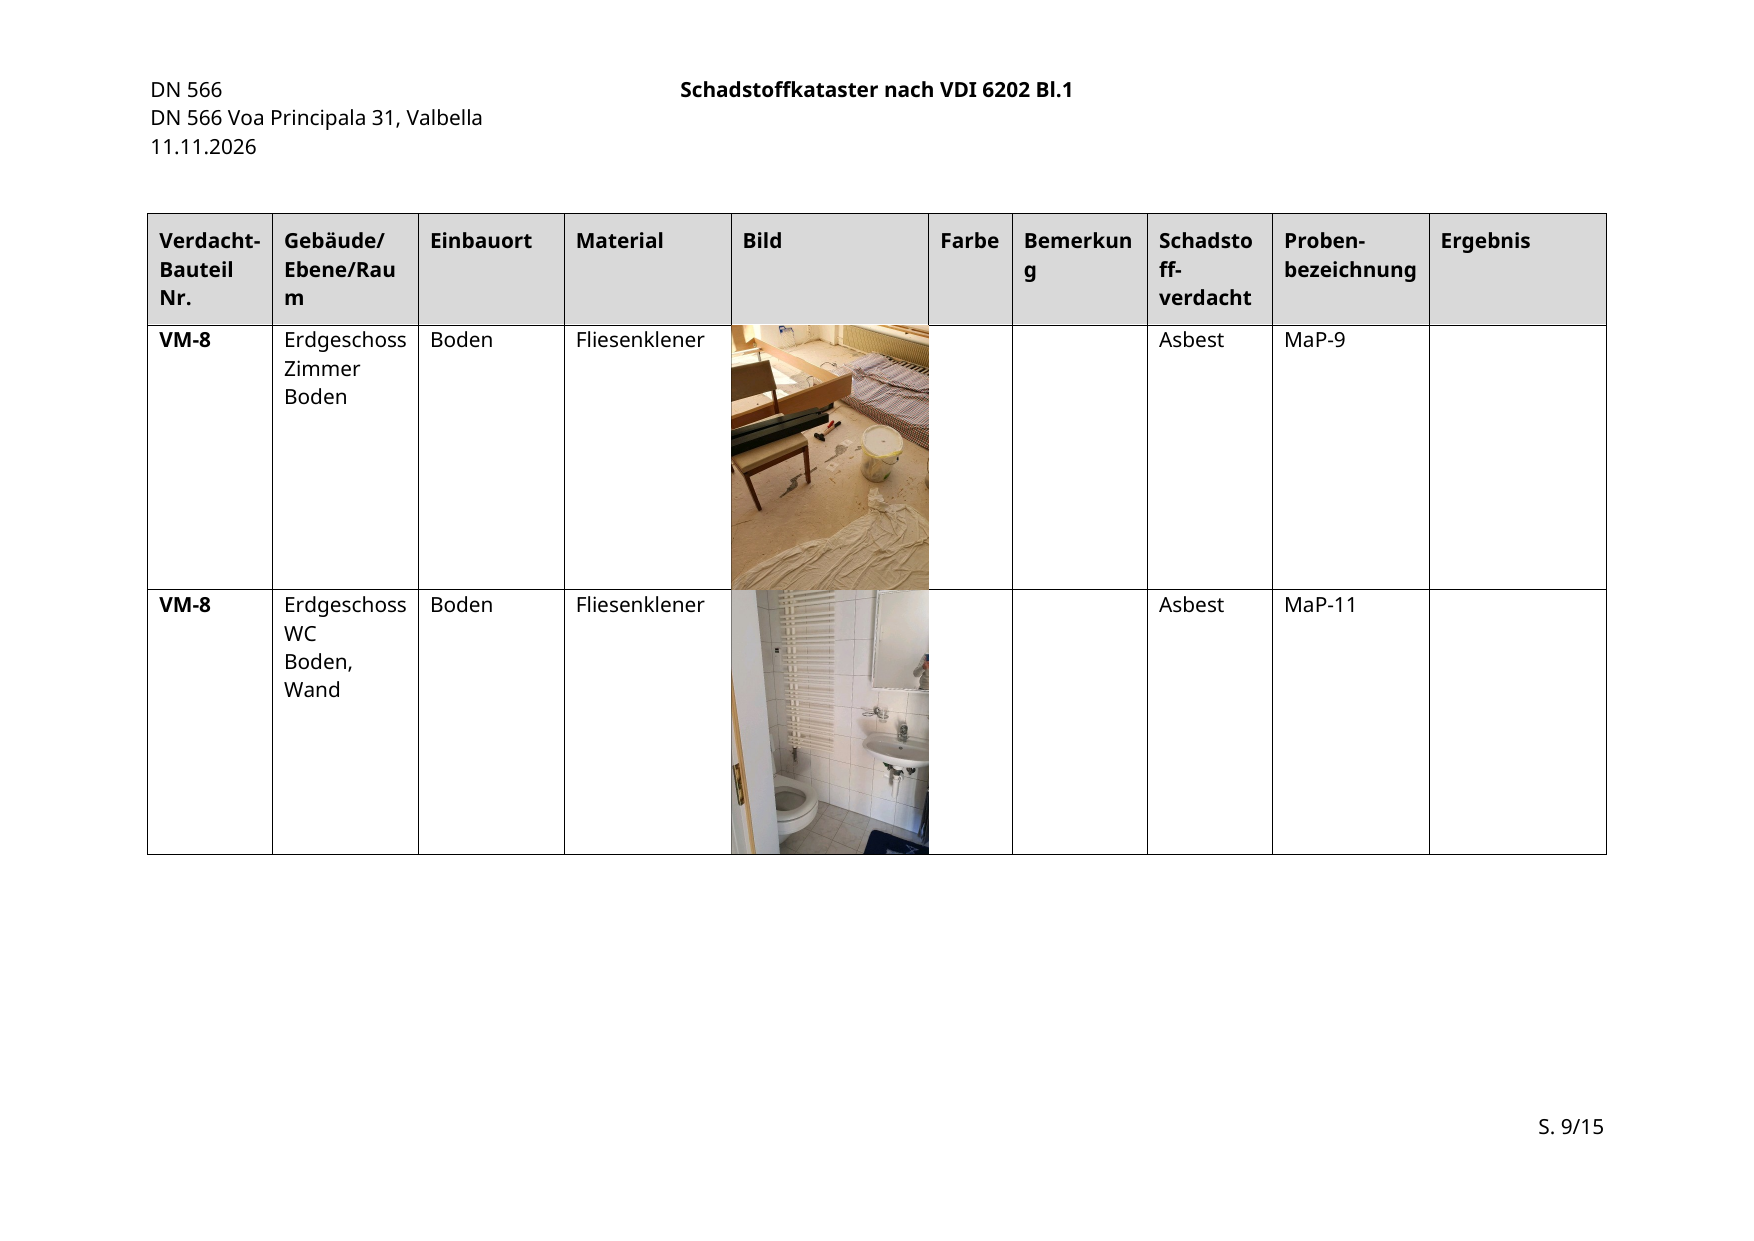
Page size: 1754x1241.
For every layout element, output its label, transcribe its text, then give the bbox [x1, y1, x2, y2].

table_header Bild [732, 214, 928, 324]
table_cell VM-8 [148, 590, 272, 854]
table_cell VM-8 [148, 326, 272, 589]
table_cell Boden [419, 590, 564, 854]
table_cell [1430, 590, 1606, 854]
table_cell [1430, 326, 1606, 589]
table_header Bemerkung [1013, 214, 1147, 324]
table_cell [1013, 590, 1147, 854]
table_cell Fliesenklener [565, 326, 731, 589]
table_cell Erdgeschoss Zimmer Boden [273, 326, 418, 589]
table_header Ergebnis [1430, 214, 1606, 324]
table_cell Boden [419, 326, 564, 589]
table_cell [929, 326, 1012, 589]
table_header Material [565, 214, 731, 324]
picture [731, 325, 929, 854]
table_cell MaP-9 [1273, 326, 1429, 589]
table_cell [1013, 326, 1147, 589]
table_header Gebäude/ Ebene/Raum [273, 214, 418, 324]
table_header Verdacht-Bauteil Nr. [148, 214, 272, 324]
table_cell Fliesenklener [565, 590, 731, 854]
table_cell Erdgeschoss WC Boden, Wand [273, 590, 418, 854]
table_cell Asbest [1148, 326, 1272, 589]
table_header Schadstoff-verdacht [1148, 214, 1272, 324]
table_header Einbauort [419, 214, 564, 324]
table_cell MaP-11 [1273, 590, 1429, 854]
table_cell Asbest [1148, 590, 1272, 854]
table_cell [929, 590, 1012, 854]
table_header Proben-bezeichnung [1273, 214, 1429, 324]
table_header Farbe [929, 214, 1012, 324]
